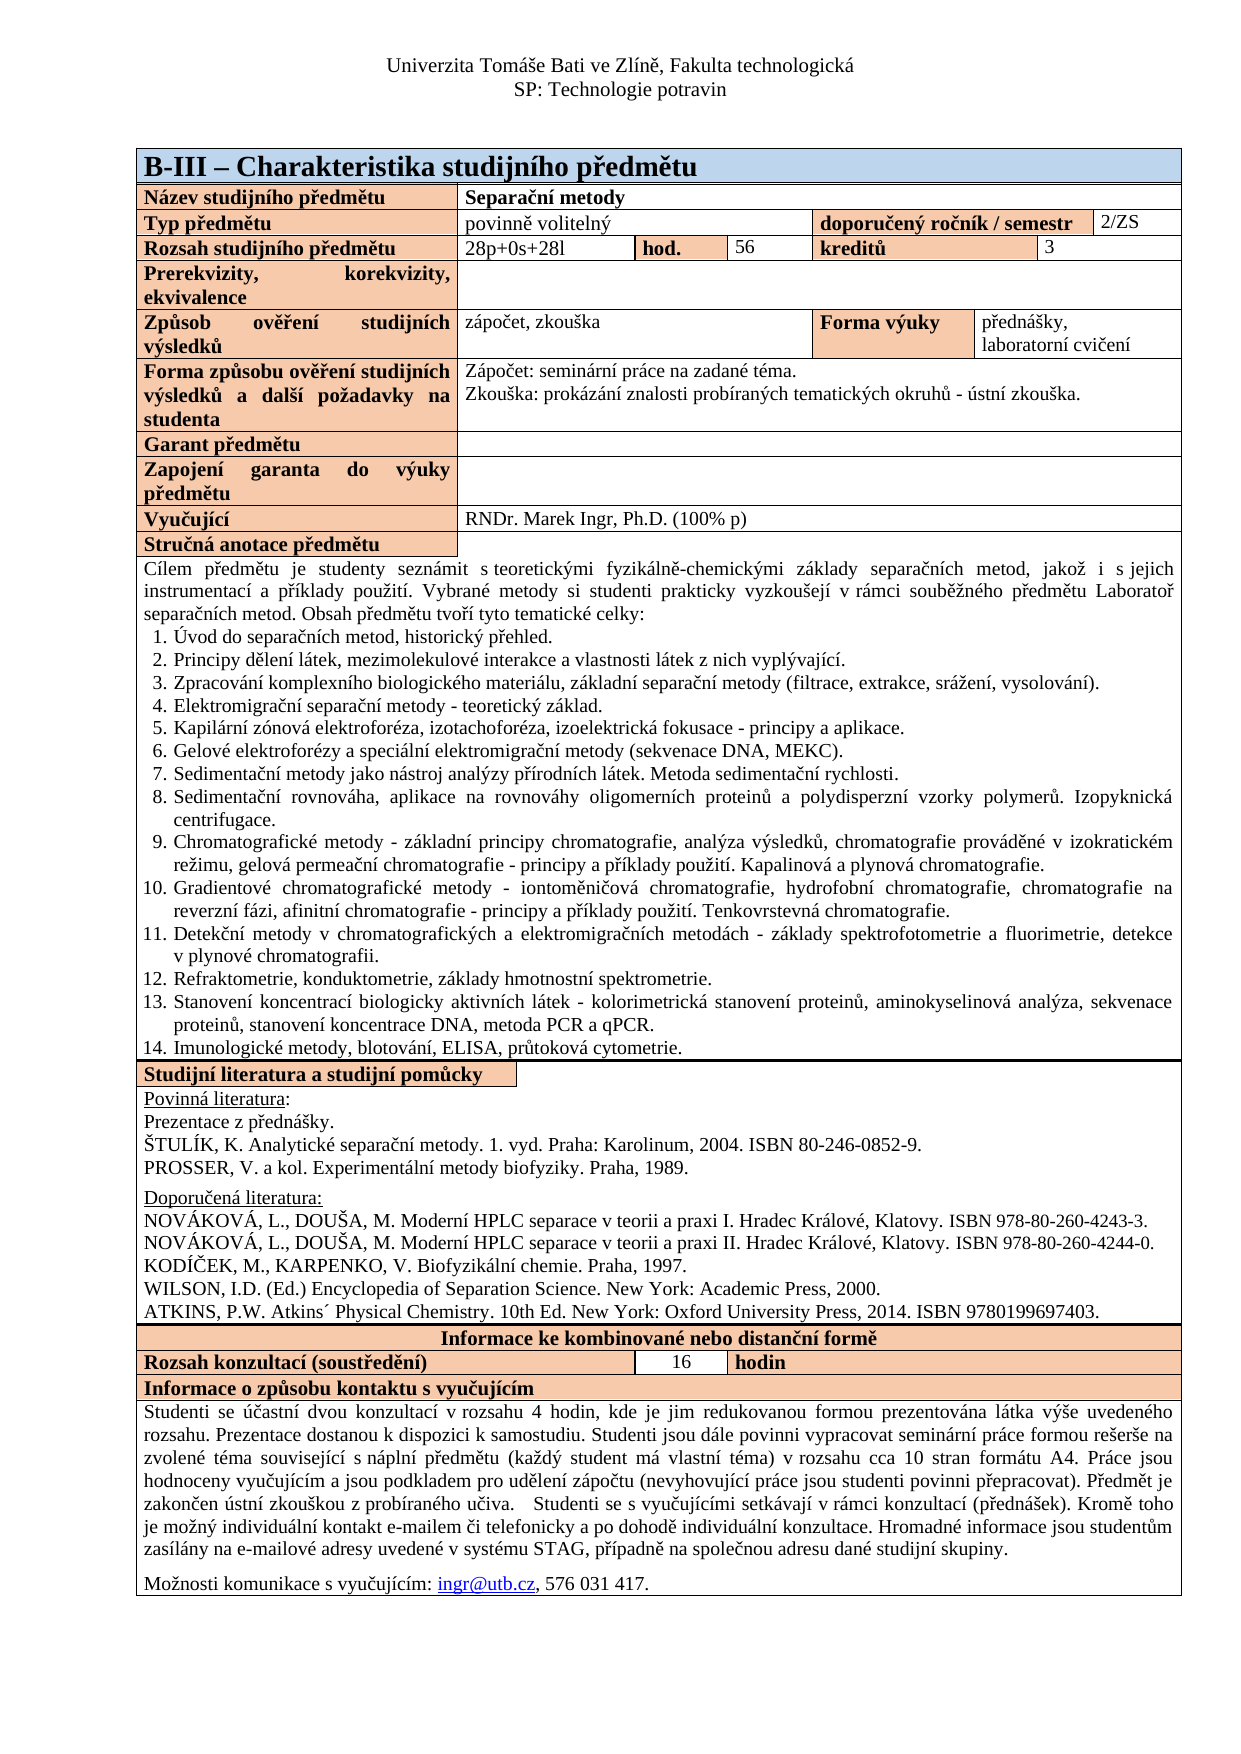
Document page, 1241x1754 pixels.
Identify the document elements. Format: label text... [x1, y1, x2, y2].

table_cell Vyučující [137, 506, 457, 531]
table_cell 28p+0s+28l [458, 236, 634, 259]
table_cell Forma způsobu ověření studijních výsledků a další požadavky na studenta [137, 359, 457, 431]
table_cell Prerekvizity, korekvizity, ekvivalence [137, 261, 457, 309]
table_cell Zapojení garanta do výuky předmětu [137, 457, 457, 505]
table_cell [458, 261, 1181, 309]
table_cell Rozsah konzultací (soustředění) [137, 1351, 634, 1374]
table_cell Způsob ověření studijních výsledků [137, 310, 457, 358]
table_cell zápočet, zkouška [458, 310, 812, 358]
table_cell přednášky, laboratorní cvičení [975, 310, 1181, 358]
table_cell Povinná literatura: Prezentace z přednášky. Štulík, K. Analytické separační metody. 1. vyd. Praha: Karolinum, 2004. ISBN 80-246-0852-9. Prosser, V. a kol. Experimentální metody biofyziky. Praha, 1989. Doporučená literatura: Nováková, L., Douša, M. Moderní HPLC separace v teorii a praxi I. Hradec Králové, Klatovy. ISBN 978-80-260-4243-3. Nováková, L., Douša, M. Moderní HPLC separace v teorii a praxi II. Hradec Králové, Klatovy. ISBN 978-80-260-4244-0. Kodíček, M., Karpenko, V. Biofyzikální chemie. Praha, 1997. Wilson, I.D. (Ed.) Encyclopedia of Separation Science. New York: Academic Press, 2000. Atkins, P.W. Atkins´ Physical Chemistry. 10th Ed. New York: Oxford University Press, 2014. ISBN 9780199697403. [137, 1086, 1181, 1323]
table_cell 56 [728, 236, 812, 259]
table_cell B-III – Charakteristika studijního předmětu [137, 149, 1181, 182]
table_cell [458, 457, 1181, 505]
table_cell Stručná anotace předmětu [137, 532, 457, 556]
table_cell [458, 532, 1181, 556]
table_cell Separační metody [458, 185, 1181, 209]
table_cell Studenti se účastní dvou konzultací v rozsahu 4 hodin, kde je jim redukovanou formou prezentována látka výše uvedeného rozsahu. Prezentace dostanou k dispozici k samostudiu. Studenti jsou dále povinni vypracovat seminární práce formou rešerše na zvolené téma související s náplní předmětu (každý student má vlastní téma) v rozsahu cca 10 stran formátu A4. Práce jsou hodnoceny vyučujícím a jsou podkladem pro udělení zápočtu (nevyhovující práce jsou studenti povinni přepracovat). Předmět je zakončen ústní zkouškou z probíraného učiva. Studenti se s vyučujícími setkávají v rámci konzultací (přednášek). Kromě toho je možný individuální kontakt e-mailem či telefonicky a po dohodě individuální konzultace. Hromadné informace jsou studentům zasílány na e-mailové adresy uvedené v systému STAG, případně na společnou adresu dané studijní skupiny. Možnosti komunikace s vyučujícím: ingr@utb.cz, 576 031 417. [137, 1401, 1181, 1595]
table_cell Informace o způsobu kontaktu s vyučujícím [137, 1375, 1181, 1399]
table_cell Rozsah studijního předmětu [137, 236, 457, 259]
table_cell RNDr. Marek Ingr, Ph.D. (100% p) [458, 506, 1181, 531]
table_cell kreditů [813, 236, 1037, 259]
table_cell Garant předmětu [137, 432, 457, 456]
table_cell 2/ZS [1094, 210, 1181, 234]
table_cell povinně volitelný [458, 210, 812, 234]
table_cell Cílem předmětu je studenty seznámit s teoretickými fyzikálně-chemickými základy separačních metod, jakož i s jejich instrumentací a příklady použití. Vybrané metody si studenti prakticky vyzkoušejí v rámci souběžného předmětu Laboratoř separačních metod. Obsah předmětu tvoří tyto tematické celky: Úvod do separačních metod, historický přehled. Principy dělení látek, mezimolekulové interakce a vlastnosti látek z nich vyplývající. Zpracování komplexního biologického materiálu, základní separační metody (filtrace, extrakce, srážení, vysolování). Elektromigrační separační metody - teoretický základ. Kapilární zónová elektroforéza, izotachoforéza, izoelektrická fokusace - principy a aplikace. Gelové elektroforézy a speciální elektromigrační metody (sekvenace DNA, MEKC). Sedimentační metody jako nástroj analýzy přírodních látek. Metoda sedimentační rychlosti. Sedimentační rovnováha, aplikace na rovnováhy oligomerních proteinů a polydisperzní vzorky polymerů. Izopyknická centrifugace. Chromatografické metody - základní principy chromatografie, analýza výsledků, chromatografie prováděné v izokratickém režimu, gelová permeační chromatografie - principy a příklady použití. Kapalinová a plynová chromatografie. Gradientové chromatografické metody - iontoměničová chromatografie, hydrofobní chromatografie, chromatografie na reverzní fázi, afinitní chromatografie - principy a příklady použití. Tenkovrstevná chromatografie. Detekční metody v chromatografických a elektromigračních metodách - základy spektrofotometrie a fluorimetrie, detekce v plynové chromatografii. Refraktometrie, konduktometrie, základy hmotnostní spektrometrie. Stanovení koncentrací biologicky aktivních látek - kolorimetrická stanovení proteinů, aminokyselinová analýza, sekvenace proteinů, stanovení koncentrace DNA, metoda PCR a qPCR. Imunologické metody, blotování, ELISA, průtoková cytometrie. [137, 556, 1181, 1058]
table_cell hodin [728, 1351, 1181, 1374]
table_cell [517, 1062, 1181, 1086]
table_cell Informace ke kombinované nebo distanční formě [137, 1326, 1181, 1350]
table_cell doporučený ročník / semestr [813, 210, 1093, 234]
table_cell [458, 432, 1181, 456]
table_cell Forma výuky [813, 310, 974, 358]
table_cell 16 [636, 1351, 727, 1374]
table_cell Název studijního předmětu [137, 185, 457, 209]
table_cell Zápočet: seminární práce na zadané téma. Zkouška: prokázání znalosti probíraných tematických okruhů - ústní zkouška. [458, 359, 1181, 431]
table_cell 3 [1038, 236, 1181, 259]
table_cell hod. [636, 236, 727, 259]
table_cell Studijní literatura a studijní pomůcky [137, 1062, 516, 1086]
table_cell Typ předmětu [137, 210, 457, 234]
